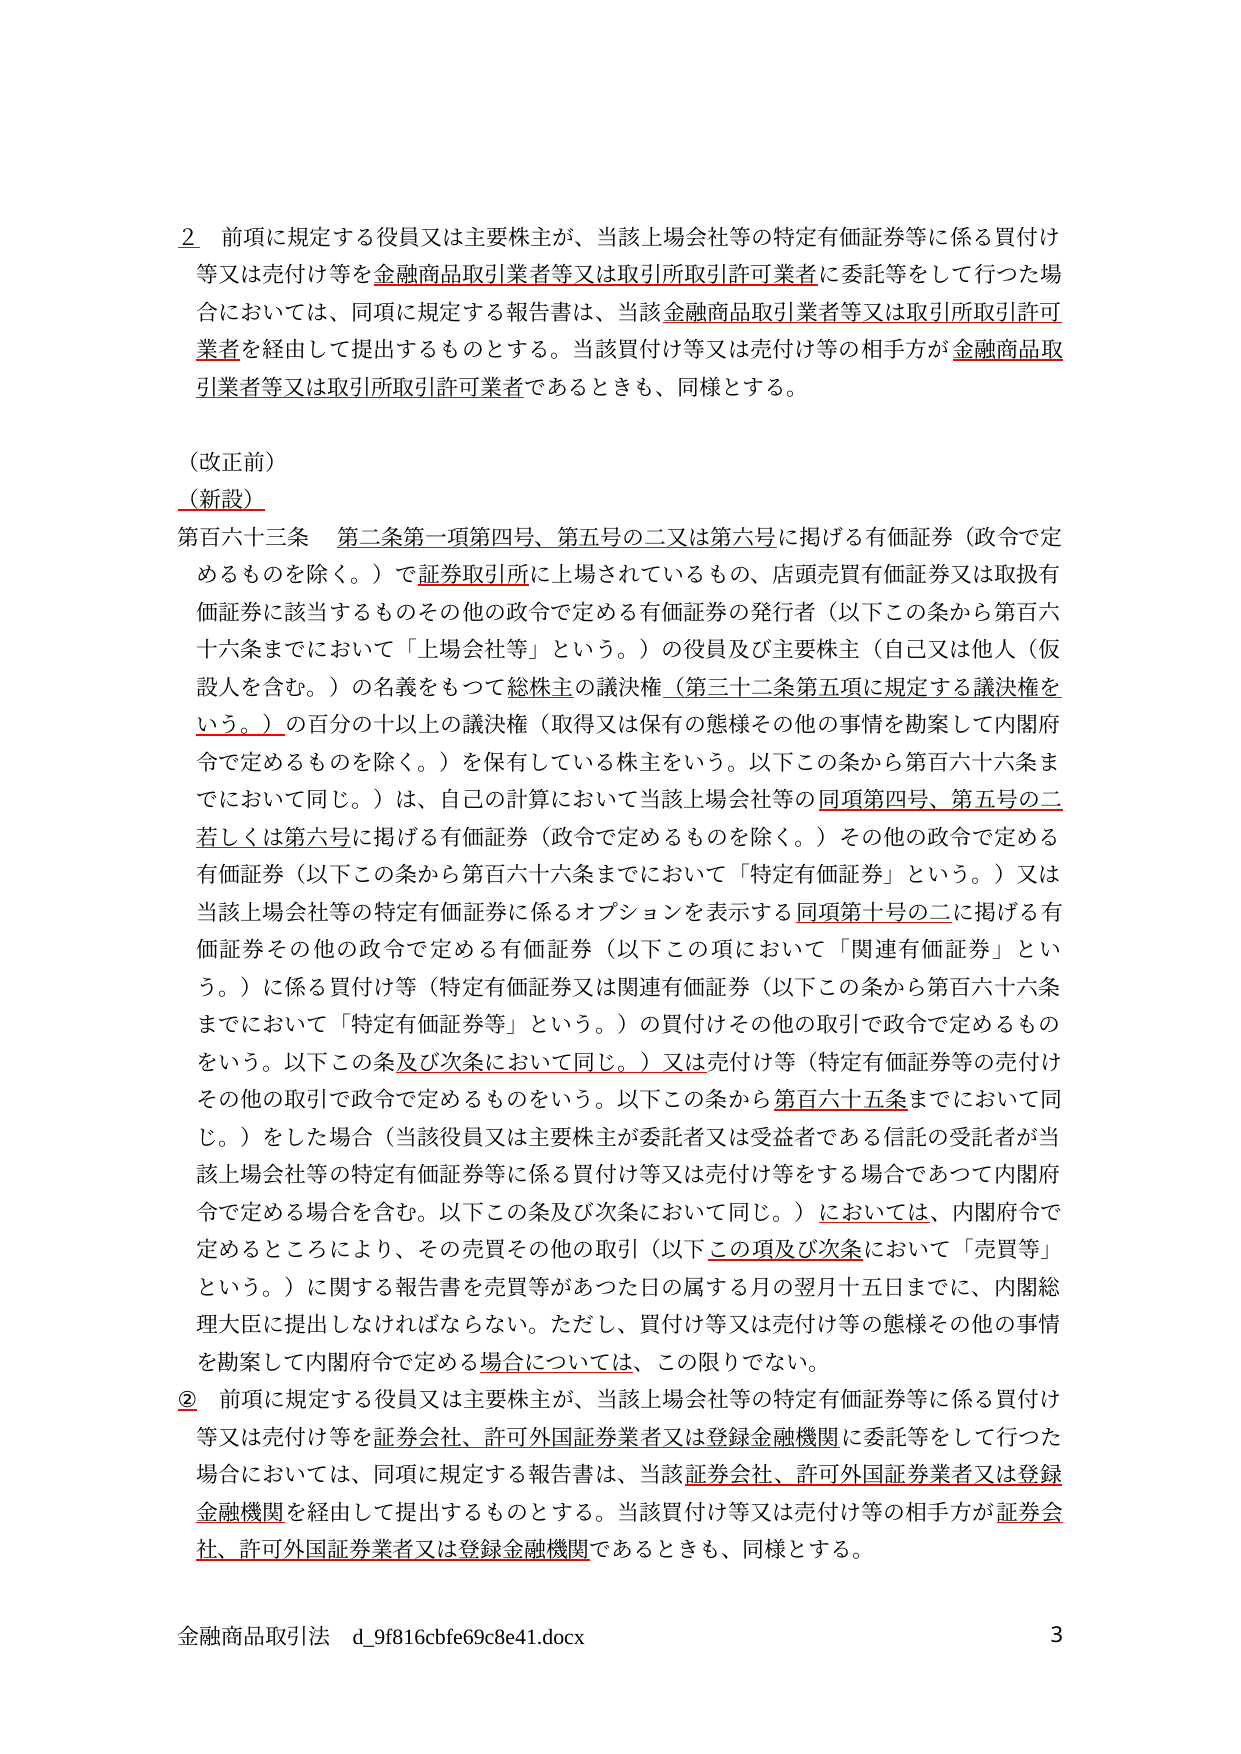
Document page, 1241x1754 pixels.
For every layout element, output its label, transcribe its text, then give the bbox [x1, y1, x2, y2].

text 第百六十三条 第二条第一項第四号、第五号の二又は第六号に掲げる有価証券（政令で定めるものを除く。）で証券取引所に上場されているもの、店頭売買有価証券又は取扱有価証券に該当するものその他の政令で定める有価証券の発行者（以下この条から第百六十六条までにおいて「上場会社等」という。）の役員及び主要株主（自己又は他人（仮設人を含む。）の名義をもつて総株主の議決権（第三十二条第五項に規定する議決権をいう。）の百分の十以上の議決権（取得又は保有の態様その他の事情を勘案して内閣府令で定めるものを除く。）を保有している株主をいう。以下この条から第百六十六条までにおいて同じ。）は、自己の計算において当該上場会社等の同項第四号、第五号の二若しくは第六号に掲げる有価証券（政令で定めるものを除く。）その他の政令で定める有価証券（以下この条から第百六十六条までにおいて「特定有価証券」という。）又は当該上場会社等の特定有価証券に係るオプションを表示する同項第十号の二に掲げる有価証券その他の政令で定める有価証券（以下この項において「関連有価証券」という。）に係る買付け等（特定有価証券又は関連有価証券（以下この条から第百六十六条までにおいて「特定有価証券等」という。）の買付けその他の取引で政令で定めるものをいう。以下この条及び次条において同じ。）又は売付け等（特定有価証券等の売付けその他の取引で政令で定めるものをいう。以下この条から第百六十五条までにおいて同じ。）をした場合（当該役員又は主要株主が委託者又は受益者である信託の受託者が当該上場会社等の特定有価証券等に係る買付け等又は売付け等をする場合であつて内閣府令で定める場合を含む。以下この条及び次条において同じ。）においては、内閣府令で定めるところにより、その売買その他の取引（以下この項及び次条において「売買等」という。）に関する報告書を売買等があつた日の属する月の翌月十五日までに、内閣総理大臣に提出しなければならない。ただし、買付け等又は売付け等の態様その他の事情を勘案して内閣府令で定める場合については、この限りでない。 [177, 517, 1063, 1379]
text （改正前） [177, 442, 1063, 479]
text ② 前項に規定する役員又は主要株主が、当該上場会社等の特定有価証券等に係る買付け等又は売付け等を証券会社、許可外国証券業者又は登録金融機関に委託等をして行つた場合においては、同項に規定する報告書は、当該証券会社、許可外国証券業者又は登録金融機関を経由して提出するものとする。当該買付け等又は売付け等の相手方が証券会社、許可外国証券業者又は登録金融機関であるときも、同様とする。 [177, 1379, 1063, 1567]
text （新設） [177, 479, 1063, 517]
text ２ 前項に規定する役員又は主要株主が、当該上場会社等の特定有価証券等に係る買付け等又は売付け等を金融商品取引業者等又は取引所取引許可業者に委託等をして行つた場合においては、同項に規定する報告書は、当該金融商品取引業者等又は取引所取引許可業者を経由して提出するものとする。当該買付け等又は売付け等の相手方が金融商品取引業者等又は取引所取引許可業者であるときも、同様とする。 [177, 217, 1063, 404]
